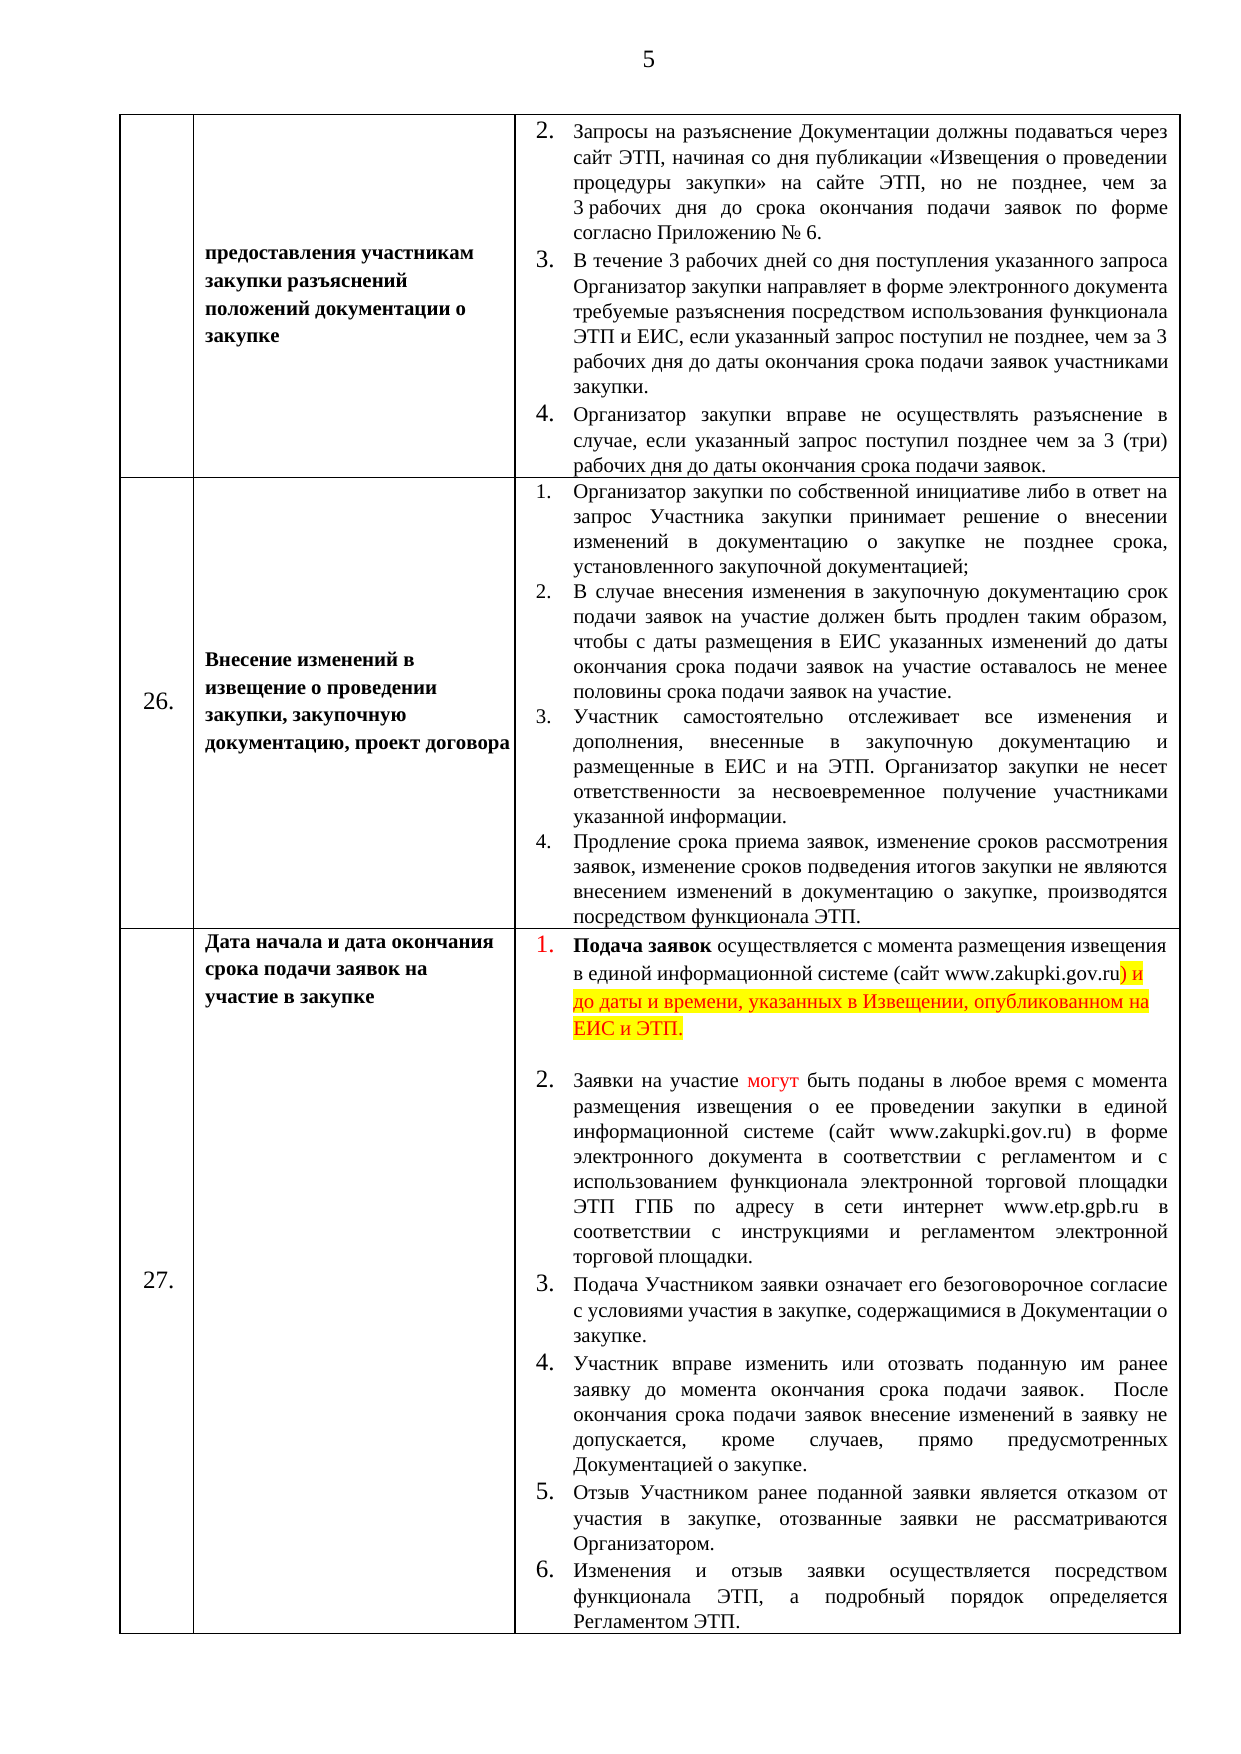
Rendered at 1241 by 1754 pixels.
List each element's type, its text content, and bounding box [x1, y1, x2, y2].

table_cell Организатор закупки по собственной инициативе либо в ответ на запрос Участника закупки принимает решение о внесении изменений в документацию о закупке не позднее срока, установленного закупочной документацией; В случае внесения изменения в закупочную документацию срок подачи заявок на участие должен быть продлен таким образом, чтобы с даты размещения в ЕИС указанных изменений до даты окончания срока подачи заявок на участие оставалось не менее половины срока подачи заявок на участие. Участник самостоятельно отслеживает все изменения и дополнения, внесенные в закупочную документацию и размещенные в ЕИС и на ЭТП. Организатор закупки не несет ответственности за несвоевременное получение участниками указанной информации. Продление срока приема заявок, изменение сроков рассмотрения заявок, изменение сроков подведения итогов закупки не являются внесением изменений в документацию о закупке, производятся посредством функционала ЭТП. [516, 478, 1179, 928]
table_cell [194, 115, 514, 477]
table_cell [121, 478, 193, 928]
table_cell Дата начала и дата окончания срока подачи заявок на участие в закупке [194, 929, 514, 1633]
table_cell Внесение изменений в извещение о проведении закупки, закупочную документацию, проект договора [194, 478, 514, 928]
table_cell Подача заявок осуществляется с момента размещения извещения в единой информационной системе (сайт www.zakupki.gov.ru) и до даты и времени, указанных в Извещении, опубликованном на ЕИС и ЭТП. Заявки на участие могут быть поданы в любое время с момента размещения извещения о ее проведении закупки в единой информационной системе (сайт www.zakupki.gov.ru) в форме электронного документа в соответствии с регламентом и с использованием функционала электронной торговой площадки ЭТП ГПБ по адресу в сети интернет www.etp.gpb.ru в соответствии с инструкциями и регламентом электронной торговой площадки. Подача Участником заявки означает его безоговорочное согласие с условиями участия в закупке, содержащимися в Документации о закупке. Участник вправе изменить или отозвать поданную им ранее заявку до момента окончания срока подачи заявок. После окончания срока подачи заявок внесение изменений в заявку не допускается, кроме случаев, прямо предусмотренных Документацией о закупке. Отзыв Участником ранее поданной заявки является отказом от участия в закупке, отозванные заявки не рассматриваются Организатором. Изменения и отзыв заявки осуществляется посредством функционала ЭТП, а подробный порядок определяется Регламентом ЭТП. [516, 929, 1179, 1633]
table_cell [121, 929, 193, 1633]
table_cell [516, 115, 1179, 477]
table_cell [121, 115, 193, 477]
